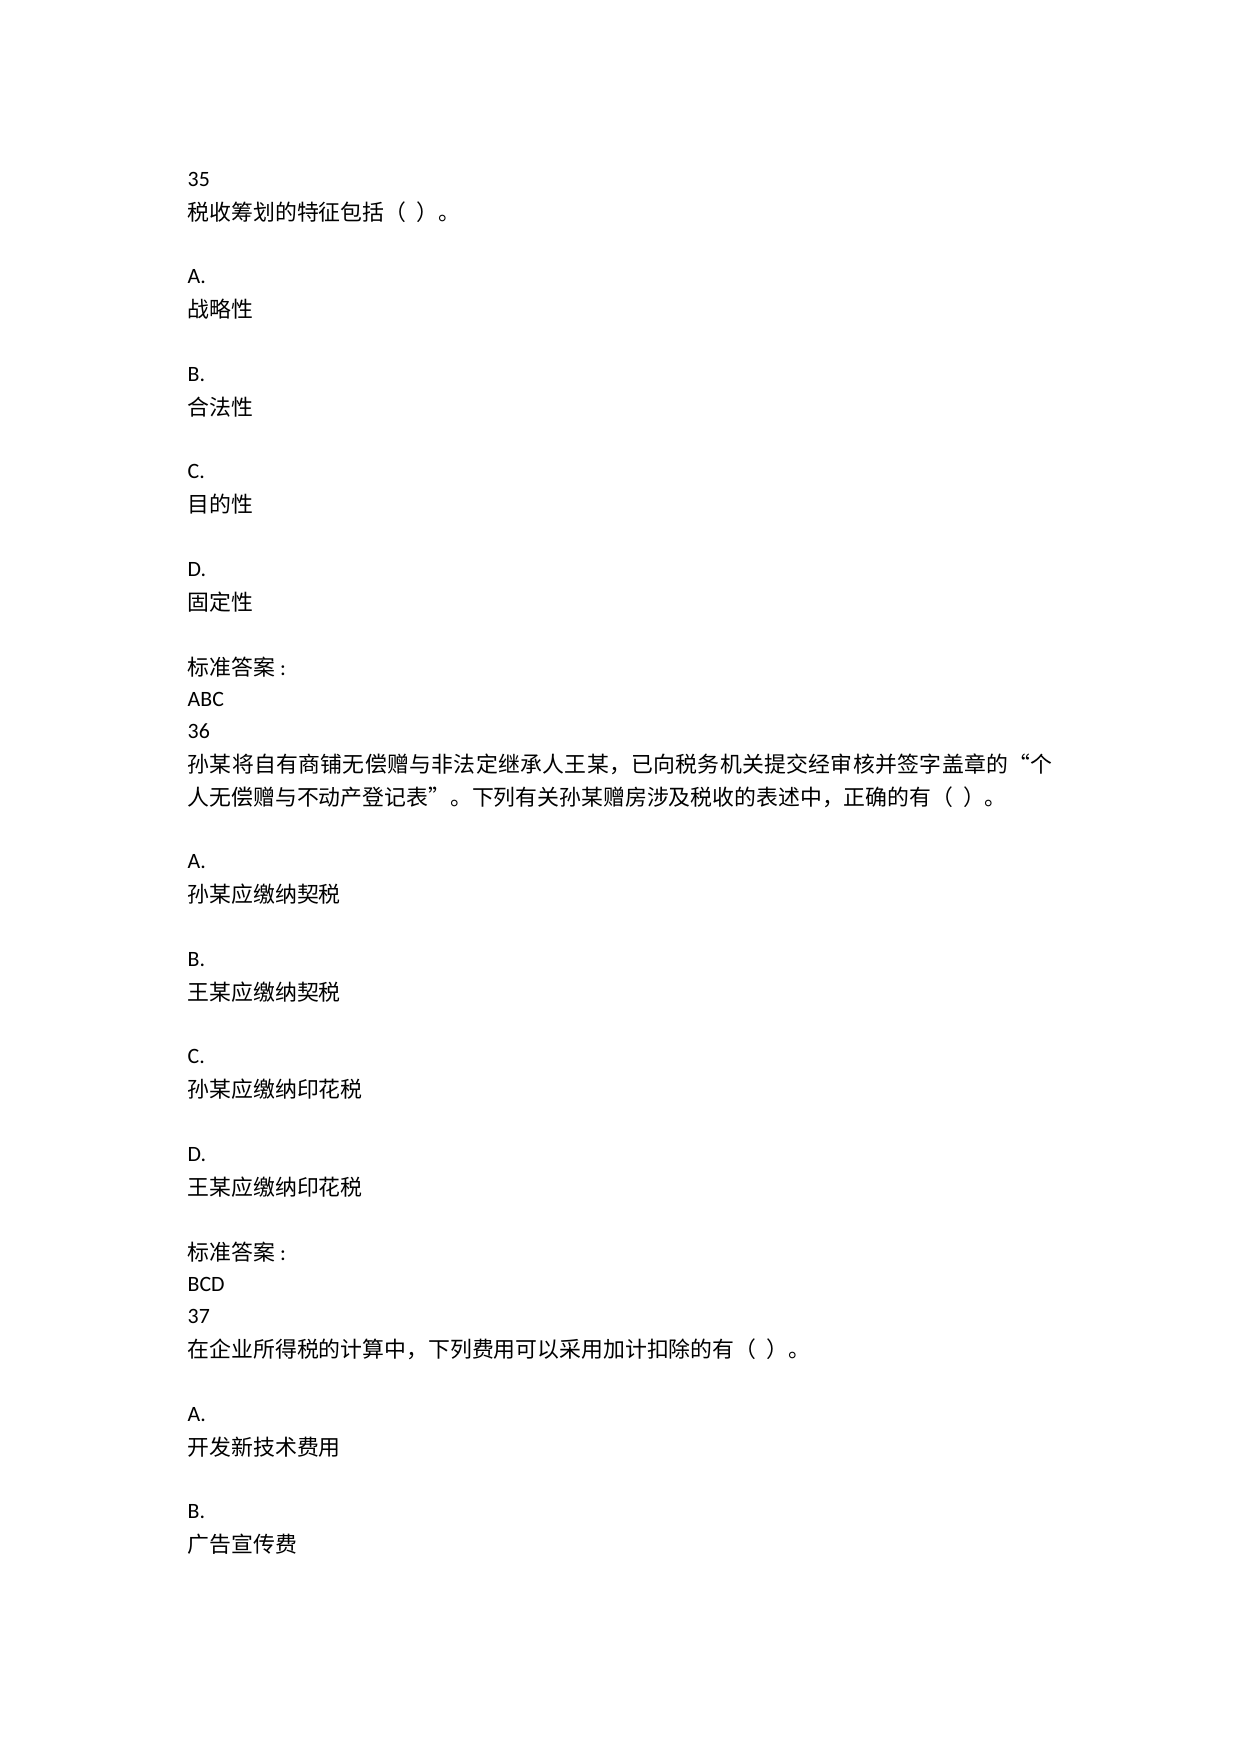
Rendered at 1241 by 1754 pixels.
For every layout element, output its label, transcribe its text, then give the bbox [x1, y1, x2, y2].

text D. [187, 552, 1053, 584]
text 36 [187, 714, 1053, 747]
text B. [187, 1494, 1053, 1527]
text 王某应缴纳契税 [187, 974, 1053, 1007]
text 王某应缴纳印花税 [187, 1169, 1053, 1202]
text 在企业所得税的计算中，下列费用可以采用加计扣除的有（ ）。 [187, 1332, 1053, 1364]
text 37 [187, 1299, 1053, 1332]
text 孙某应缴纳印花税 [187, 1072, 1053, 1104]
text 孙某应缴纳契税 [187, 877, 1053, 909]
text A. [187, 259, 1053, 292]
text ABC [187, 682, 1053, 714]
text 广告宣传费 [187, 1527, 1053, 1559]
text 战略性 [187, 292, 1053, 324]
text 标准答案 : [187, 649, 1053, 682]
text C. [187, 454, 1053, 487]
text 开发新技术费用 [187, 1429, 1053, 1462]
text D. [187, 1137, 1053, 1169]
text 合法性 [187, 389, 1053, 422]
text 标准答案 : [187, 1234, 1053, 1267]
text A. [187, 1397, 1053, 1429]
text 固定性 [187, 584, 1053, 617]
text A. [187, 844, 1053, 877]
text C. [187, 1039, 1053, 1072]
text 孙某将自有商铺无偿赠与非法定继承人王某，已向税务机关提交经审核并签字盖章的“个人无偿赠与不动产登记表”。下列有关孙某赠房涉及税收的表述中，正确的有（ ）。 [187, 747, 1053, 812]
text B. [187, 357, 1053, 389]
text B. [187, 942, 1053, 974]
text 35 [187, 162, 1053, 194]
text BCD [187, 1267, 1053, 1299]
text 目的性 [187, 487, 1053, 519]
text 税收筹划的特征包括（ ）。 [187, 194, 1053, 227]
